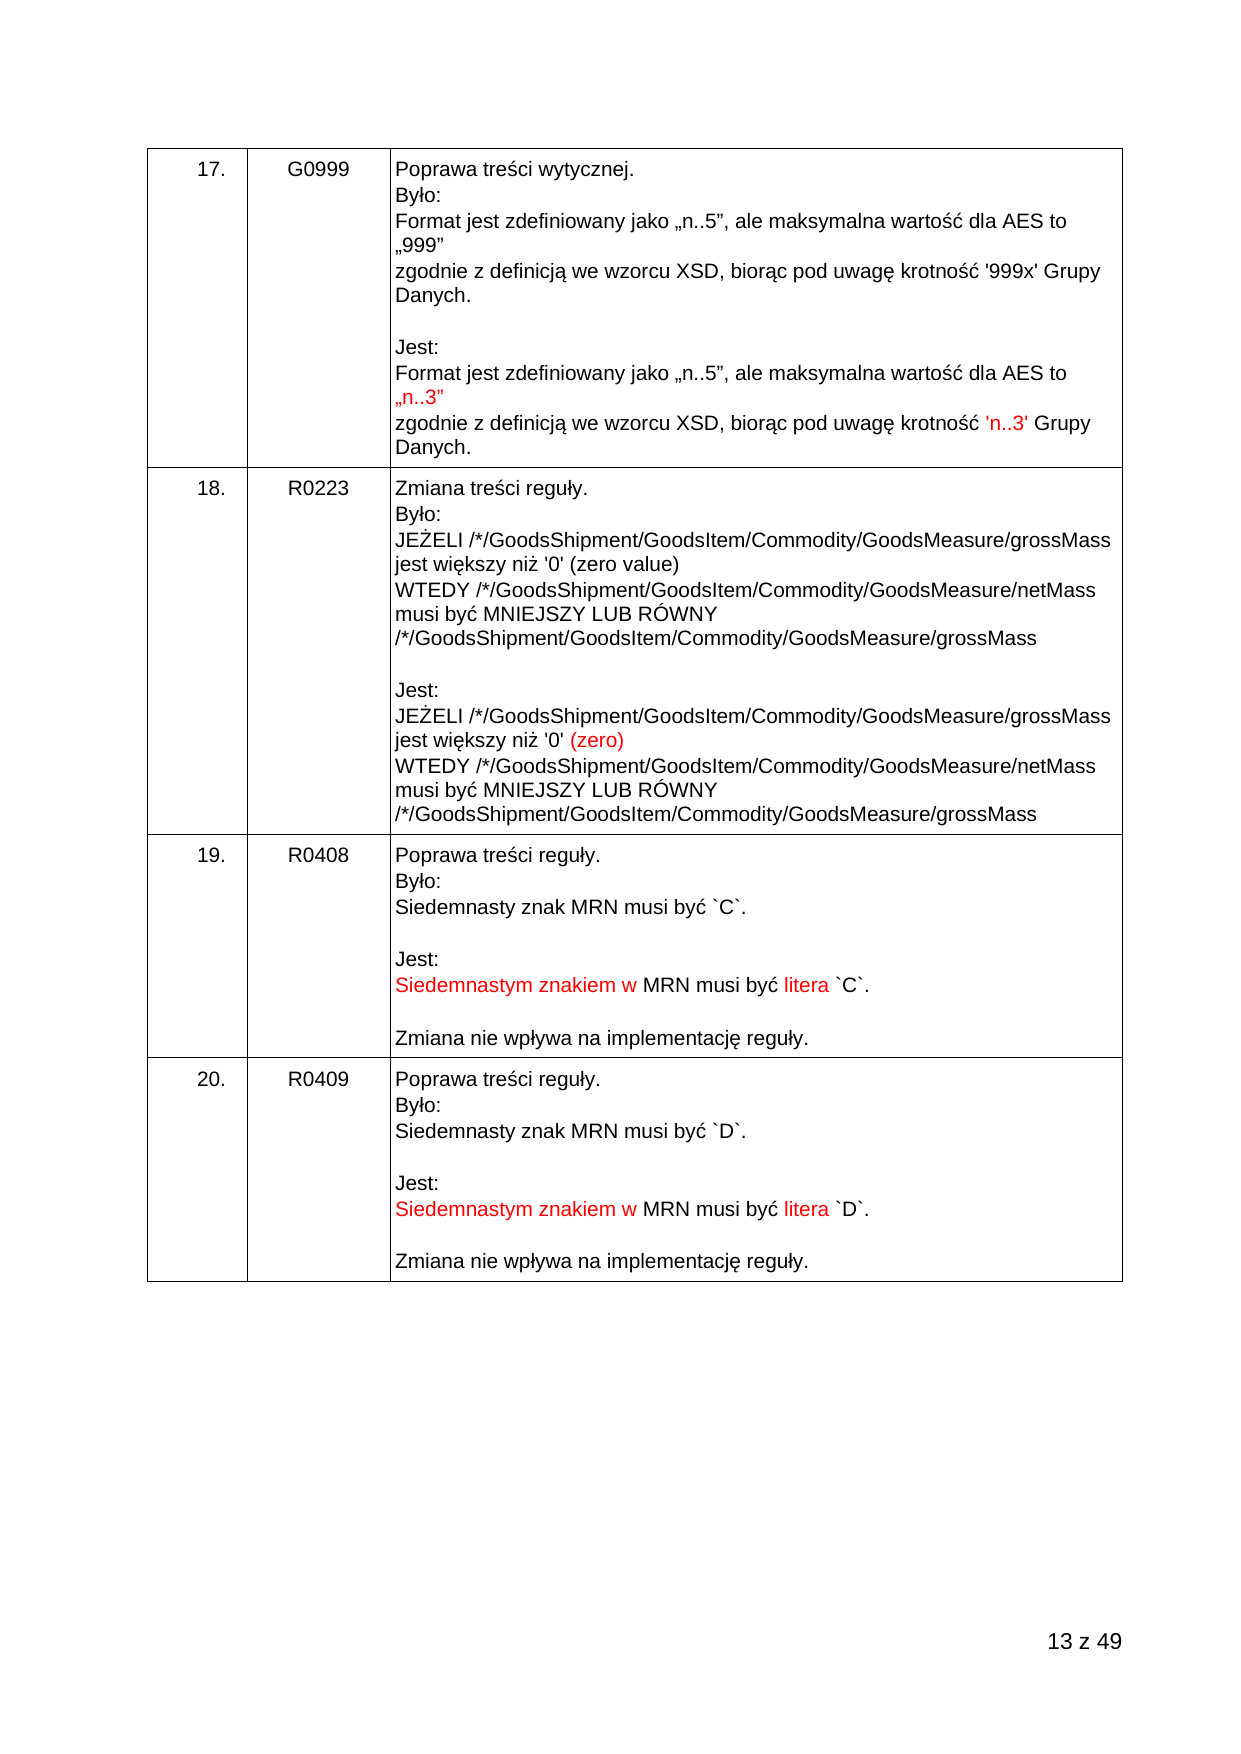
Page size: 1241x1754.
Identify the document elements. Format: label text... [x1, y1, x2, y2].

table_cell Poprawa treści reguły. Było: Siedemnasty znak MRN musi być `C`. Jest: Siedemnastym znakiem w MRN musi być litera `C`. Zmiana nie wpływa na implementację reguły. [391, 835, 1122, 1057]
table_cell [148, 149, 247, 467]
table_cell Zmiana treści reguły. Było: JEŻELI /*/GoodsShipment/GoodsItem/Commodity/GoodsMeasure/grossMass jest większy niż '0' (zero value) WTEDY /*/GoodsShipment/GoodsItem/Commodity/GoodsMeasure/netMass musi być MNIEJSZY LUB RÓWNY /*/GoodsShipment/GoodsItem/Commodity/GoodsMeasure/grossMass Jest: JEŻELI /*/GoodsShipment/GoodsItem/Commodity/GoodsMeasure/grossMass jest większy niż '0' (zero) WTEDY /*/GoodsShipment/GoodsItem/Commodity/GoodsMeasure/netMass musi być MNIEJSZY LUB RÓWNY /*/GoodsShipment/GoodsItem/Commodity/GoodsMeasure/grossMass [391, 468, 1122, 834]
table_cell R0409 [248, 1058, 390, 1281]
table_cell R0408 [248, 835, 390, 1057]
table_cell Poprawa treści wytycznej. Było: Format jest zdefiniowany jako „n..5”, ale maksymalna wartość dla AES to „999” zgodnie z definicją we wzorcu XSD, biorąc pod uwagę krotność '999x' Grupy Danych. Jest: Format jest zdefiniowany jako „n..5”, ale maksymalna wartość dla AES to „n..3” zgodnie z definicją we wzorcu XSD, biorąc pod uwagę krotność 'n..3' Grupy Danych. [391, 149, 1122, 467]
table_cell R0223 [248, 468, 390, 834]
table_cell [148, 835, 247, 1057]
table_cell Poprawa treści reguły. Było: Siedemnasty znak MRN musi być `D`. Jest: Siedemnastym znakiem w MRN musi być litera `D`. Zmiana nie wpływa na implementację reguły. [391, 1058, 1122, 1281]
table_cell [148, 1058, 247, 1281]
table_cell G0999 [248, 149, 390, 467]
table_cell [148, 468, 247, 834]
